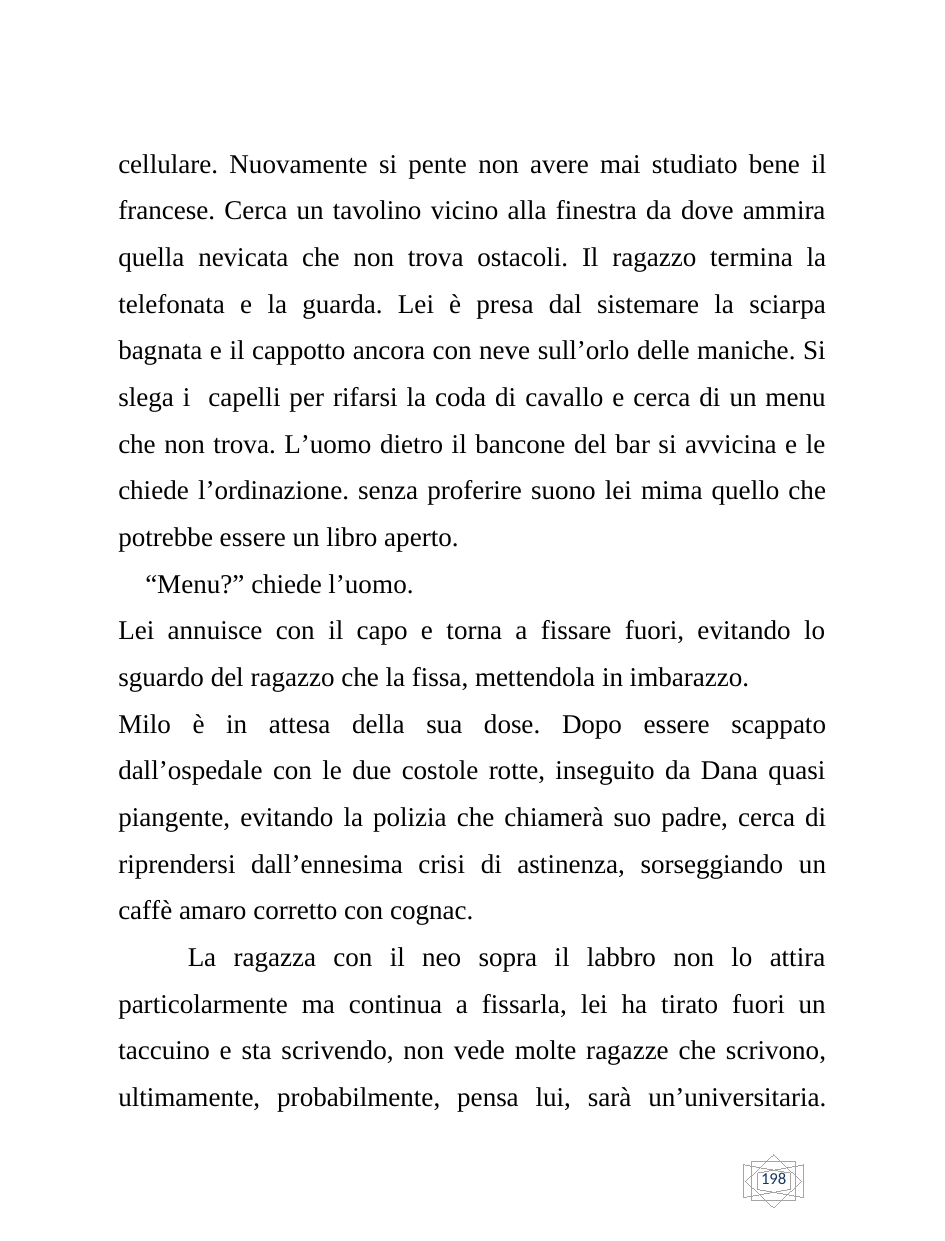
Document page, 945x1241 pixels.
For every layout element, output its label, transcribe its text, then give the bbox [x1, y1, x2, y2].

text “Menu?” chiede l’uomo. [118, 568, 827, 599]
text Lei annuisce con il capo e torna a fissare fuori, evitando lo sguardo del ragazzo che la fissa, mettendola in imbarazzo. [118, 614, 827, 692]
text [118, 941, 827, 1112]
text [118, 148, 827, 552]
text Milo è in attesa della sua dose. Dopo essere scappato dall’ospedale con le due costole rotte, inseguito da Dana quasi piangente, evitando la polizia che chiamerà suo padre, cerca di riprendersi dall’ennesima crisi di astinenza, sorseggiando un caffè amaro corretto con cognac. [118, 708, 827, 926]
